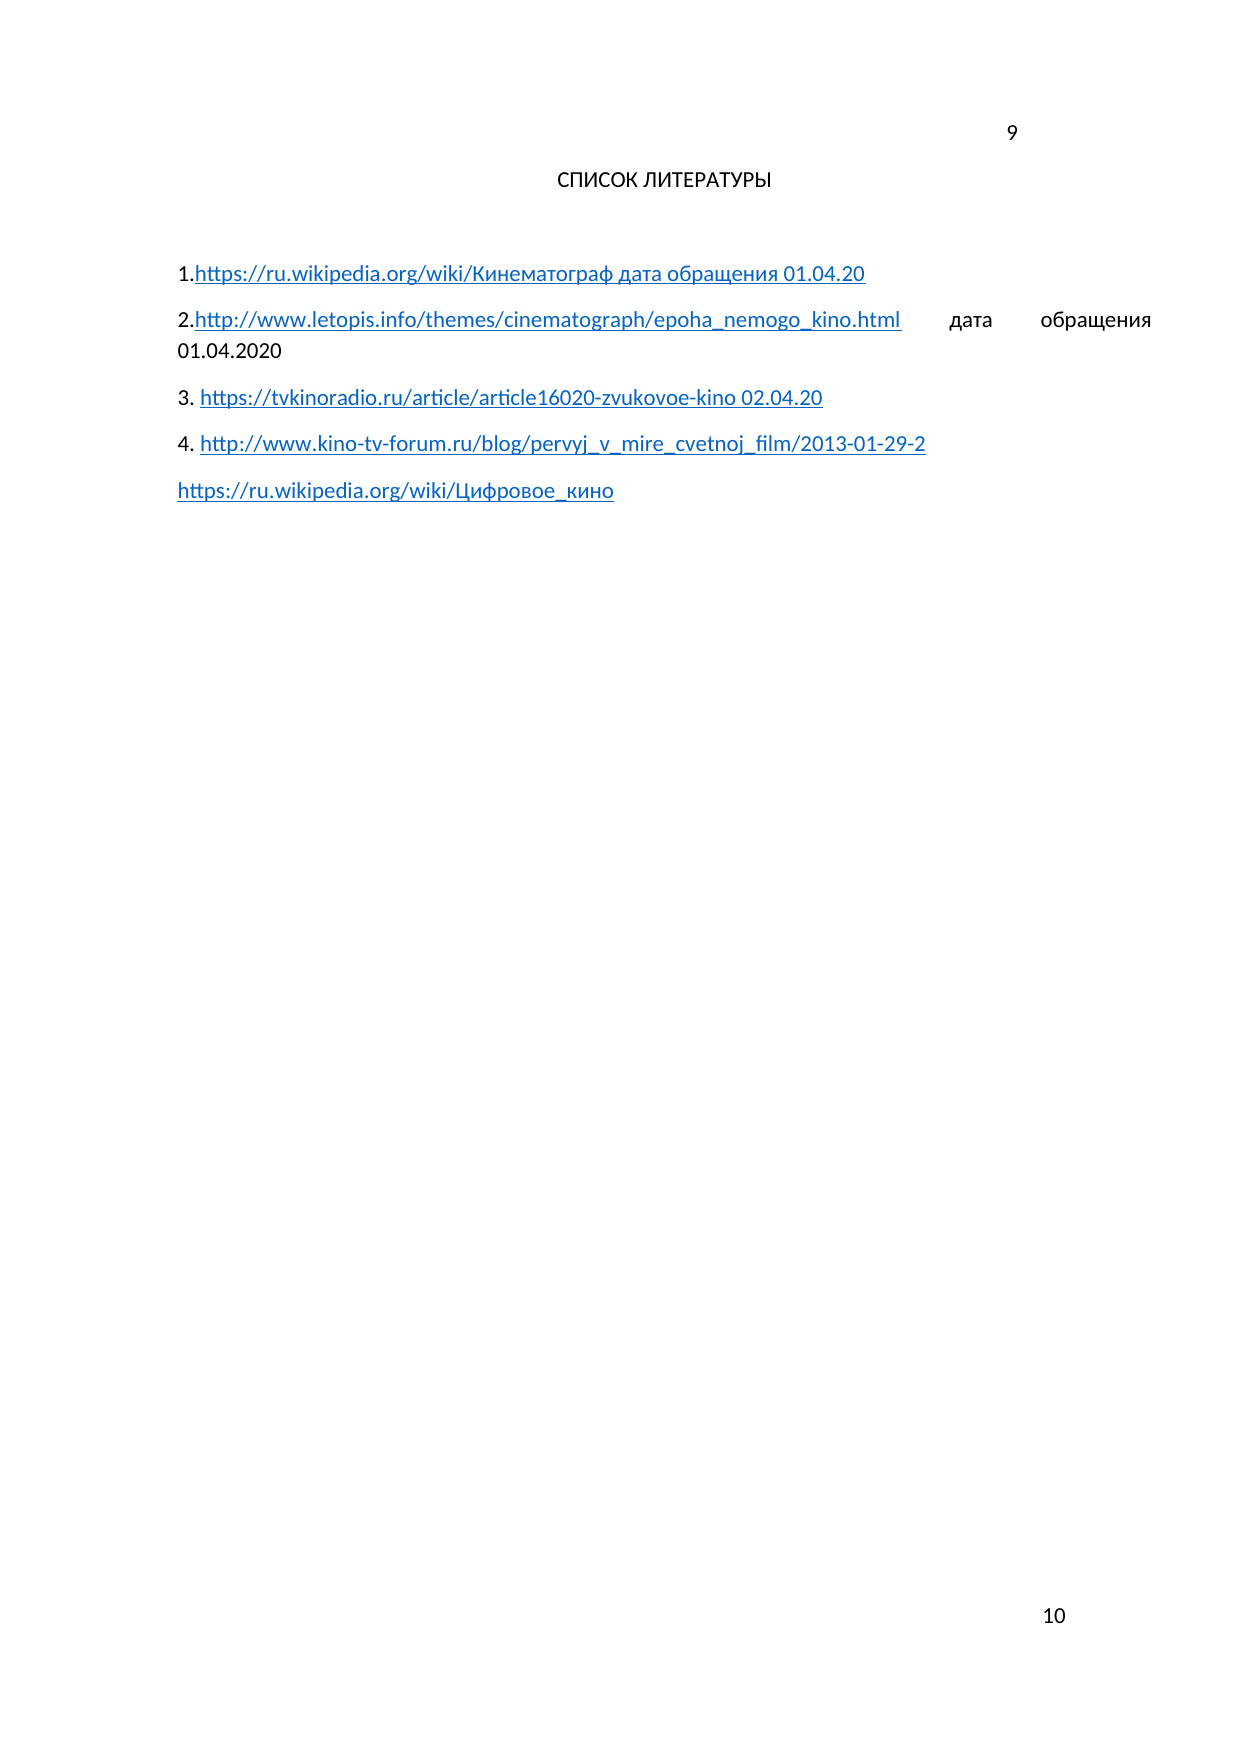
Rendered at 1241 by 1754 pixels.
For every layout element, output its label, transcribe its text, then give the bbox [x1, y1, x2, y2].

text 4. http://www.kino-tv-forum.ru/blog/pervyj_v_mire_cvetnoj_film/2013-01-29-2 [177, 429, 1152, 458]
text 2.http://www.letopis.info/themes/cinematograph/epoha_nemogo_kino.html дата обращения 01.04.2020 [177, 306, 1152, 364]
text 3. https://tvkinoradio.ru/article/article16020-zvukovoe-kino 02.04.20 [177, 383, 1152, 411]
text https://ru.wikipedia.org/wiki/Цифровое_кино [177, 476, 1152, 504]
text 9 [177, 118, 1152, 146]
text СПИСОК ЛИТЕРАТУРЫ [177, 165, 1152, 193]
text 1.https://ru.wikipedia.org/wiki/Кинематограф дата обращения 01.04.20 [177, 259, 1152, 287]
text 10 [177, 1601, 1152, 1629]
